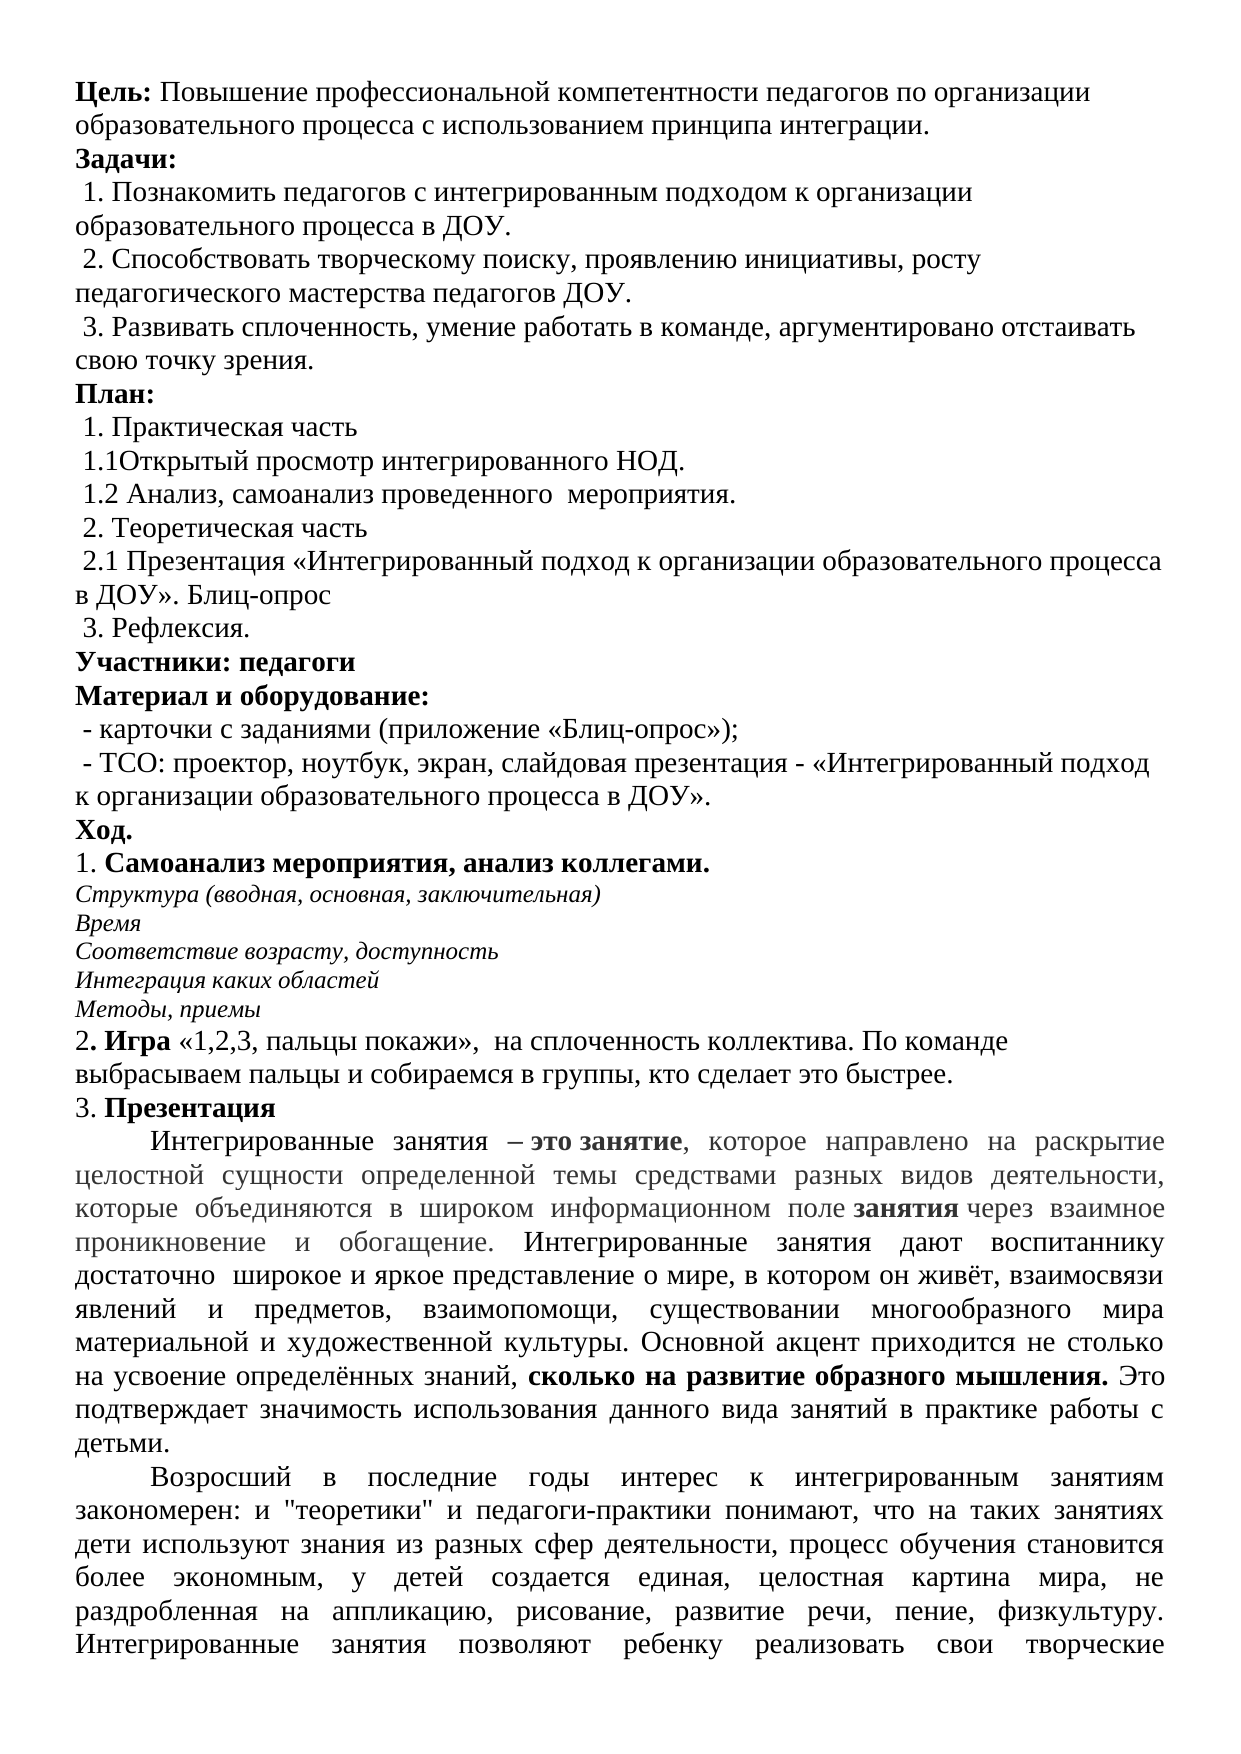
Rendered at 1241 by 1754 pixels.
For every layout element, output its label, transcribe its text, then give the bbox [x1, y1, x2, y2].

text 1. Познакомить педагогов с интегрированным подходом к организации образовательного процесса в ДОУ. [75, 174, 1165, 242]
text - карточки с заданиями (приложение «Блиц-опрос»); [75, 711, 1165, 745]
text Участники: педагоги [75, 644, 1165, 678]
text Время [75, 908, 1165, 936]
text 2. Теоретическая часть [75, 510, 1165, 543]
text Цель: Повышение профессиональной компетентности педагогов по организации образовательного процесса с использованием принципа интеграции. [75, 74, 1165, 141]
text 1.1Открытый просмотр интегрированного НОД. [75, 443, 1165, 476]
text Задачи: [75, 141, 1165, 174]
text 2. Способствовать творческому поиску, проявлению инициативы, росту педагогического мастерства педагогов ДОУ. [75, 242, 1165, 309]
text 3. Презентация [75, 1090, 1165, 1123]
text План: [75, 376, 1165, 409]
text Ход. [75, 812, 1165, 845]
text 3. Рефлексия. [75, 611, 1165, 644]
text Интегрированные занятия – это занятие, которое направлено на раскрытие целостной сущности определенной темы средствами разных видов деятельности, которые объединяются в широком информационном поле занятия через взаимное проникновение и обогащение. Интегрированные занятия дают воспитаннику достаточно широкое и яркое представление о мире, в котором он живёт, взаимосвязи явлений и предметов, взаимопомощи, существовании многообразного мира материальной и художественной культуры. Основной акцент приходится не столько на усвоение определённых знаний, сколько на развитие образного мышления. Это подтверждает значимость использования данного вида занятий в практике работы с детьми. [75, 1224, 1165, 1459]
text 2.1 Презентация «Интегрированный подход к организации образовательного процесса в ДОУ». Блиц-опрос [75, 543, 1165, 611]
text Структура (вводная, основная, заключительная) [75, 879, 1165, 908]
text 3. Развивать сплоченность, умение работать в команде, аргументировано отстаивать свою точку зрения. [75, 309, 1165, 376]
text 1. Самоанализ мероприятия, анализ коллегами. [75, 845, 1165, 879]
text Методы, приемы [75, 994, 1165, 1023]
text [75, 1459, 1165, 1660]
text Материал и оборудование: [75, 678, 1165, 711]
text 1.2 Анализ, самоанализ проведенного мероприятия. [75, 476, 1165, 510]
text Соответствие возрасту, доступность [75, 936, 1165, 965]
text Интеграция каких областей [75, 965, 1165, 994]
text - ТСО: проектор, ноутбук, экран, слайдовая презентация - «Интегрированный подход к организации образовательного процесса в ДОУ». [75, 745, 1165, 812]
text 1. Практическая часть [75, 409, 1165, 443]
text 2. Игра «1,2,3, пальцы покажи», на сплоченность коллектива. По команде выбрасываем пальцы и собираемся в группы, кто сделает это быстрее. [75, 1023, 1165, 1090]
